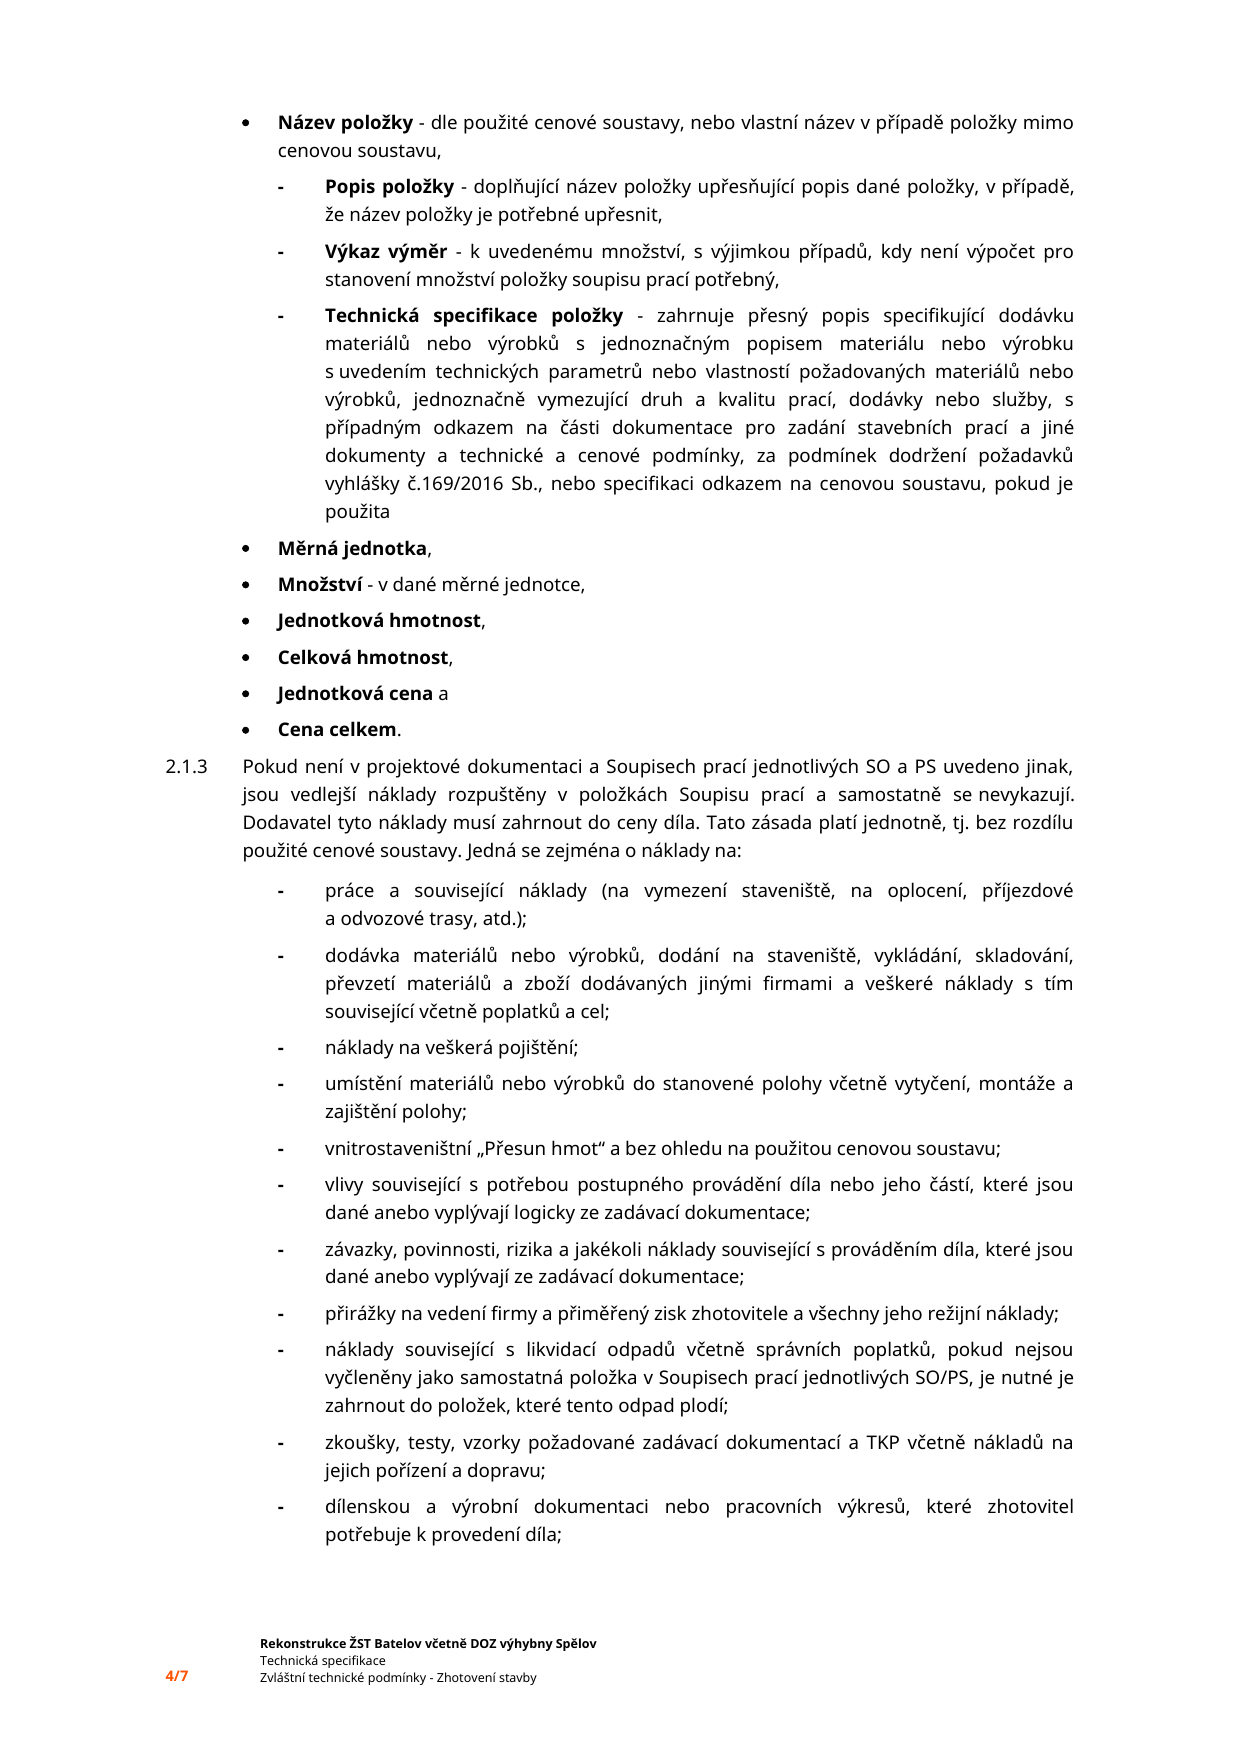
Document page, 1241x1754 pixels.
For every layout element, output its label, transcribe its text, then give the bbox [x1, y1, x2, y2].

text Množství - v dané měrné jednotce, [242, 571, 1075, 597]
text náklady související s likvidací odpadů včetně správních poplatků, pokud nejsou vyčleněny jako samostatná položka v Soupisech prací jednotlivých SO/PS, je nutné je zahrnout do položek, které tento odpad plodí; [278, 1337, 1075, 1418]
text Cena celkem. [242, 717, 1075, 742]
text Název položky - dle použité cenové soustavy, nebo vlastní název v případě položky mimo cenovou soustavu, [242, 109, 1075, 163]
text Měrná jednotka, [242, 535, 1075, 560]
text Celková hmotnost, [242, 644, 1075, 669]
text Popis položky - doplňující název položky upřesňující popis dané položky, v případě, že název položky je potřebné upřesnit, [278, 174, 1075, 227]
text práce a související náklady (na vymezení staveniště, na oplocení, příjezdové a odvozové trasy, atd.); [278, 878, 1075, 931]
text Výkaz výměr - k uvedenému množství, s výjimkou případů, kdy není výpočet pro stanovení množství položky soupisu prací potřebný, [278, 238, 1075, 292]
text dodávka materiálů nebo výrobků, dodání na staveniště, vykládání, skladování, převzetí materiálů a zboží dodávaných jinými firmami a veškeré náklady s tím související včetně poplatků a cel; [278, 942, 1075, 1023]
text umístění materiálů nebo výrobků do stanovené polohy včetně vytyčení, montáže a zajištění polohy; [278, 1071, 1075, 1124]
text Jednotková hmotnost, [242, 608, 1075, 633]
text přirážky na vedení firmy a přiměřený zisk zhotovitele a všechny jeho režijní náklady; [278, 1300, 1075, 1326]
text vlivy související s potřebou postupného provádění díla nebo jeho částí, které jsou dané anebo vyplývají logicky ze zadávací dokumentace; [278, 1171, 1075, 1225]
text závazky, povinnosti, rizika a jakékoli náklady související s prováděním díla, které jsou dané anebo vyplývají ze zadávací dokumentace; [278, 1236, 1075, 1289]
text zkoušky, testy, vzorky požadované zadávací dokumentací a TKP včetně nákladů na jejich pořízení a dopravu; [278, 1429, 1075, 1482]
text Jednotková cena a [242, 680, 1075, 706]
text dílenskou a výrobní dokumentaci nebo pracovních výkresů, které zhotovitel potřebuje k provedení díla; [278, 1493, 1075, 1547]
text náklady na veškerá pojištění; [278, 1034, 1075, 1060]
text Pokud není v projektové dokumentaci a Soupisech prací jednotlivých SO a PS uvedeno jinak, jsou vedlejší náklady rozpuštěny v položkách Soupisu prací a samostatně se nevykazují. Dodavatel tyto náklady musí zahrnout do ceny díla. Tato zásada platí jednotně, tj. bez rozdílu použité cenové soustavy. Jedná se zejména o náklady na: [165, 753, 1075, 863]
text Technická specifikace položky - zahrnuje přesný popis specifikující dodávku materiálů nebo výrobků s jednoznačným popisem materiálu nebo výrobku s uvedením technických parametrů nebo vlastností požadovaných materiálů nebo výrobků, jednoznačně vymezující druh a kvalitu prací, dodávky nebo služby, s případným odkazem na části dokumentace pro zadání stavebních prací a jiné dokumenty a technické a cenové podmínky, za podmínek dodržení požadavků vyhlášky č.169/2016 Sb., nebo specifikaci odkazem na cenovou soustavu, pokud je použita [278, 302, 1075, 524]
text vnitrostaveništní „Přesun hmot“ a bez ohledu na použitou cenovou soustavu; [278, 1135, 1075, 1161]
